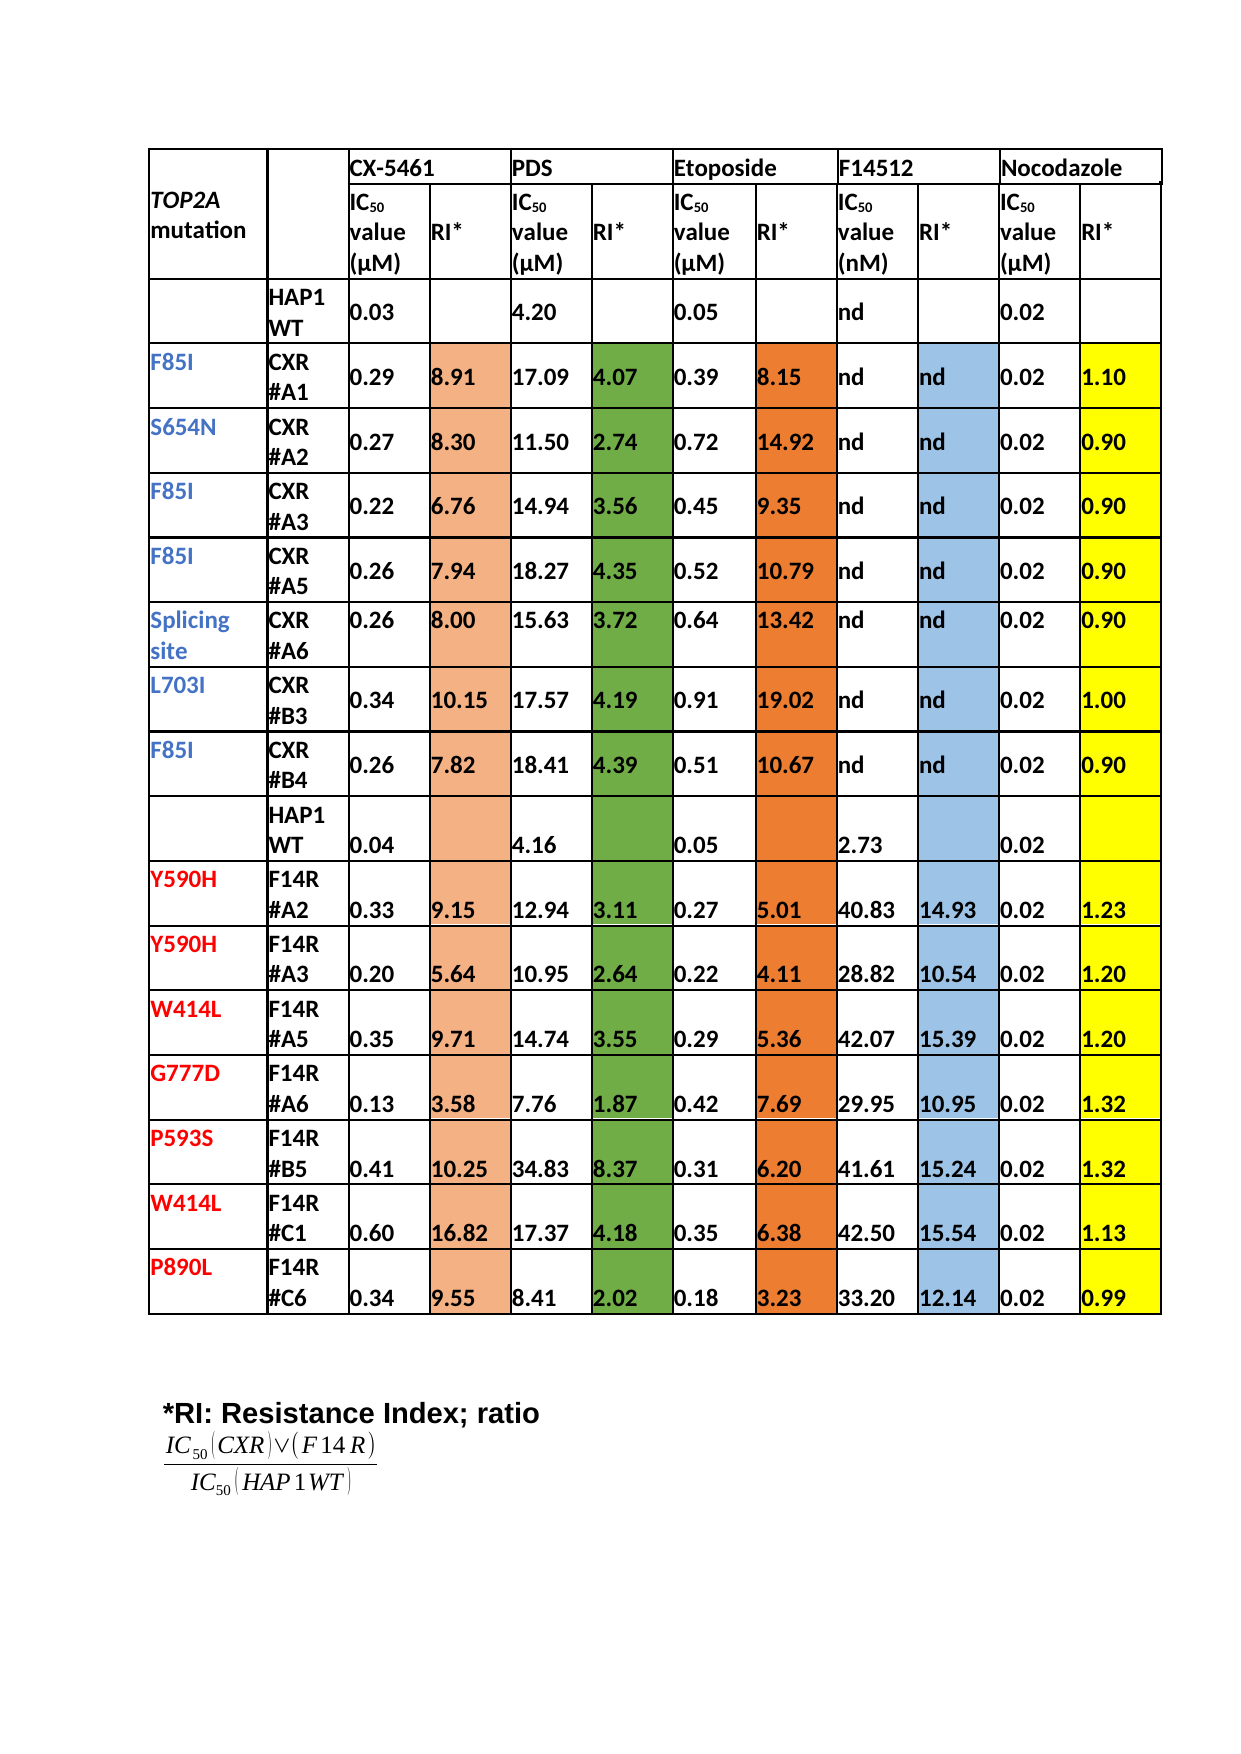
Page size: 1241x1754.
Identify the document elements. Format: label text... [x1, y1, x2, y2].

table_cell W414L [150, 991, 266, 1054]
table_cell 0.22 [674, 927, 755, 989]
table_cell IC50 value (µM) [1000, 185, 1079, 278]
table_cell nd [919, 733, 998, 795]
table_cell 6.20 [757, 1121, 836, 1183]
table_cell 17.09 [512, 344, 591, 407]
table_cell 2.02 [593, 1250, 672, 1313]
table_cell 0.34 [350, 1250, 429, 1313]
table_cell 0.41 [350, 1121, 429, 1183]
table_cell RI* [593, 185, 672, 278]
table_cell 6.76 [431, 474, 510, 536]
table_cell CXR #B3 [269, 668, 348, 730]
table_cell nd [838, 280, 917, 342]
table_cell [1081, 797, 1160, 860]
table_cell 7.82 [431, 733, 510, 795]
table_cell 0.90 [1081, 539, 1160, 601]
table_cell 3.11 [593, 862, 672, 924]
table_cell 1.10 [1081, 344, 1160, 407]
table_cell 42.50 [838, 1185, 917, 1248]
table_cell RI* [757, 185, 836, 278]
table_cell 0.02 [1000, 1121, 1079, 1183]
table_cell 0.02 [1000, 862, 1079, 924]
table_cell 15.63 [512, 603, 591, 666]
table_cell Splicing site [150, 603, 266, 666]
table_cell 4.20 [512, 280, 591, 342]
table_cell 0.03 [350, 280, 429, 342]
table_cell 0.13 [350, 1056, 429, 1118]
table_cell 0.90 [1081, 603, 1160, 666]
table_cell F14R #C6 [269, 1250, 348, 1313]
table_header PDS [512, 150, 672, 183]
table_cell 1.20 [1081, 991, 1160, 1054]
table_cell 15.24 [919, 1121, 998, 1183]
table_cell 10.54 [919, 927, 998, 989]
table_header F14512 [839, 150, 999, 183]
table_cell 8.37 [593, 1121, 672, 1183]
table_cell 12.14 [919, 1250, 998, 1313]
table_cell 10.25 [431, 1121, 510, 1183]
table_cell [431, 280, 510, 342]
table_cell F85I [150, 733, 266, 795]
table_cell 0.29 [674, 991, 755, 1054]
table_cell 0.45 [674, 474, 755, 536]
table_cell 0.02 [1000, 280, 1079, 342]
table_cell IC50 value (nM) [838, 185, 917, 278]
table_cell 13.42 [757, 603, 836, 666]
table_cell F85I [150, 474, 266, 536]
table_cell 1.00 [1081, 668, 1160, 730]
table_header Etoposide [674, 150, 837, 183]
table_cell 8.15 [757, 344, 836, 407]
table_cell [150, 797, 266, 860]
table_cell 14.94 [512, 474, 591, 536]
table_cell F14R #B5 [269, 1121, 348, 1183]
table_cell 8.41 [512, 1250, 591, 1313]
table_cell 0.02 [1000, 474, 1079, 536]
table_cell F14R #C1 [269, 1185, 348, 1248]
table_cell CXR #A2 [269, 409, 348, 472]
table_cell 8.30 [431, 409, 510, 472]
table_cell 0.51 [674, 733, 755, 795]
table_cell 0.26 [350, 539, 429, 601]
table_cell 0.34 [350, 668, 429, 730]
table_cell 4.07 [593, 344, 672, 407]
table_cell RI* [1081, 185, 1160, 278]
table_cell 5.64 [431, 927, 510, 989]
table_cell 9.15 [431, 862, 510, 924]
table_cell CXR #A1 [269, 344, 348, 407]
table_cell RI* [919, 185, 998, 278]
table_cell CXR #A3 [269, 474, 348, 536]
table_cell 3.58 [431, 1056, 510, 1118]
table_cell 10.79 [757, 539, 836, 601]
table_cell 14.92 [757, 409, 836, 472]
table_cell CXR #B4 [269, 733, 348, 795]
table_cell 0.90 [1081, 733, 1160, 795]
table_cell 42.07 [838, 991, 917, 1054]
table_cell 18.27 [512, 539, 591, 601]
table_cell nd [838, 733, 917, 795]
table_cell 1.87 [593, 1056, 672, 1118]
table_cell HAP1 WT [269, 280, 348, 342]
table_cell 9.71 [431, 991, 510, 1054]
table_cell nd [838, 409, 917, 472]
table_cell 3.55 [593, 991, 672, 1054]
table_cell 8.91 [431, 344, 510, 407]
table_cell nd [919, 474, 998, 536]
table_cell 9.55 [431, 1250, 510, 1313]
table_cell 0.90 [1081, 474, 1160, 536]
table_cell 0.64 [674, 603, 755, 666]
table_cell 1.32 [1081, 1056, 1160, 1118]
table_cell 7.76 [512, 1056, 591, 1118]
table_cell CXR #A5 [269, 539, 348, 601]
table_cell 0.02 [1000, 539, 1079, 601]
table_cell 5.01 [757, 862, 836, 924]
table_cell 0.18 [674, 1250, 755, 1313]
table_cell 0.22 [350, 474, 429, 536]
table_cell 15.54 [919, 1185, 998, 1248]
table_cell 0.26 [350, 603, 429, 666]
table_cell 15.39 [919, 991, 998, 1054]
table_cell [757, 280, 836, 342]
table_cell 4.16 [512, 797, 591, 860]
table_cell 0.91 [674, 668, 755, 730]
table_cell 0.27 [350, 409, 429, 472]
table_cell CXR #A6 [269, 603, 348, 666]
table_cell 3.56 [593, 474, 672, 536]
table_header TOP2A mutation [150, 150, 266, 278]
table_cell 0.04 [350, 797, 429, 860]
table_cell [593, 797, 672, 860]
table_cell 2.74 [593, 409, 672, 472]
table_cell nd [919, 409, 998, 472]
table_cell 0.05 [674, 280, 755, 342]
table_cell F14R #A6 [269, 1056, 348, 1118]
table_cell 0.02 [1000, 797, 1079, 860]
table_cell [431, 797, 510, 860]
table_cell 10.67 [757, 733, 836, 795]
table_cell 0.29 [350, 344, 429, 407]
table_cell nd [919, 668, 998, 730]
table_cell nd [919, 539, 998, 601]
table_cell 2.64 [593, 927, 672, 989]
table_cell 0.20 [350, 927, 429, 989]
table_cell 1.23 [1081, 862, 1160, 924]
table_cell 1.13 [1081, 1185, 1160, 1248]
table_cell 4.11 [757, 927, 836, 989]
table_cell 17.37 [512, 1185, 591, 1248]
table_cell F14R #A5 [269, 991, 348, 1054]
table_cell 4.19 [593, 668, 672, 730]
table_cell 7.94 [431, 539, 510, 601]
table_cell 16.82 [431, 1185, 510, 1248]
table_cell 10.15 [431, 668, 510, 730]
table_cell 10.95 [512, 927, 591, 989]
table_cell 4.18 [593, 1185, 672, 1248]
table_cell nd [838, 668, 917, 730]
table_cell 19.02 [757, 668, 836, 730]
table_cell 0.52 [674, 539, 755, 601]
table_cell 14.74 [512, 991, 591, 1054]
table_cell G777D [150, 1056, 266, 1118]
table_cell 10.95 [919, 1056, 998, 1118]
table_cell 0.35 [674, 1185, 755, 1248]
table_cell 6.38 [757, 1185, 836, 1248]
table_cell F14R #A3 [269, 927, 348, 989]
table_cell nd [919, 344, 998, 407]
table_cell Y590H [150, 927, 266, 989]
table_cell [1081, 280, 1160, 342]
table_cell S654N [150, 409, 266, 472]
table_cell IC50 value (µM) [512, 185, 591, 278]
table_cell 41.61 [838, 1121, 917, 1183]
table_cell 0.02 [1000, 668, 1079, 730]
table_cell 0.02 [1000, 733, 1079, 795]
table_cell W414L [150, 1185, 266, 1248]
table_cell [757, 797, 836, 860]
table_cell 0.02 [1000, 1056, 1079, 1118]
table_cell 0.99 [1081, 1250, 1160, 1313]
table_cell 0.31 [674, 1121, 755, 1183]
table_cell P890L [150, 1250, 266, 1313]
table_cell nd [919, 603, 998, 666]
table_cell 17.57 [512, 668, 591, 730]
table_cell 0.02 [1000, 1185, 1079, 1248]
table_cell 7.69 [757, 1056, 836, 1118]
table_cell 0.90 [1081, 409, 1160, 472]
table_cell 0.02 [1000, 409, 1079, 472]
table_cell 0.02 [1000, 927, 1079, 989]
table_cell 3.72 [593, 603, 672, 666]
table_cell 0.33 [350, 862, 429, 924]
table_cell nd [838, 603, 917, 666]
table_cell 0.05 [674, 797, 755, 860]
table_cell 1.32 [1081, 1121, 1160, 1183]
table_cell HAP1 WT [269, 797, 348, 860]
table_cell [919, 280, 998, 342]
table_cell 14.93 [919, 862, 998, 924]
table_cell 28.82 [838, 927, 917, 989]
table_header Nocodazole [1001, 150, 1161, 183]
table_cell F14R #A2 [269, 862, 348, 924]
table_cell 0.02 [1000, 991, 1079, 1054]
table_cell 0.72 [674, 409, 755, 472]
table_cell 29.95 [838, 1056, 917, 1118]
table_cell IC50 value (µM) [350, 185, 429, 278]
table_cell 33.20 [838, 1250, 917, 1313]
table_cell 0.35 [350, 991, 429, 1054]
table_cell 0.02 [1000, 603, 1079, 666]
table_cell IC50 value (µM) [674, 185, 755, 278]
table_cell nd [838, 344, 917, 407]
table_cell [919, 797, 998, 860]
table_cell 1.20 [1081, 927, 1160, 989]
table_cell 4.39 [593, 733, 672, 795]
table_cell 0.02 [1000, 1250, 1079, 1313]
table_cell 5.36 [757, 991, 836, 1054]
table_cell 4.35 [593, 539, 672, 601]
table_cell P593S [150, 1121, 266, 1183]
table_cell nd [838, 474, 917, 536]
table_cell 18.41 [512, 733, 591, 795]
table_cell 40.83 [838, 862, 917, 924]
table_cell 9.35 [757, 474, 836, 536]
table_cell F85I [150, 344, 266, 407]
table_cell 0.27 [674, 862, 755, 924]
table_cell 12.94 [512, 862, 591, 924]
table_cell 0.42 [674, 1056, 755, 1118]
table_cell 0.39 [674, 344, 755, 407]
table_cell 34.83 [512, 1121, 591, 1183]
table_cell RI* [431, 185, 510, 278]
table_cell Y590H [150, 862, 266, 924]
table_cell [150, 280, 266, 342]
table_cell 0.26 [350, 733, 429, 795]
table_cell [593, 280, 672, 342]
table_cell 11.50 [512, 409, 591, 472]
table_cell F85I [150, 539, 266, 601]
table_cell 3.23 [757, 1250, 836, 1313]
table_header CX-5461 [350, 150, 510, 183]
table_header [269, 150, 348, 278]
table_cell 0.60 [350, 1185, 429, 1248]
table_cell 2.73 [838, 797, 917, 860]
table_cell nd [838, 539, 917, 601]
table_cell L703I [150, 668, 266, 730]
table_cell 8.00 [431, 603, 510, 666]
table_cell 0.02 [1000, 344, 1079, 407]
